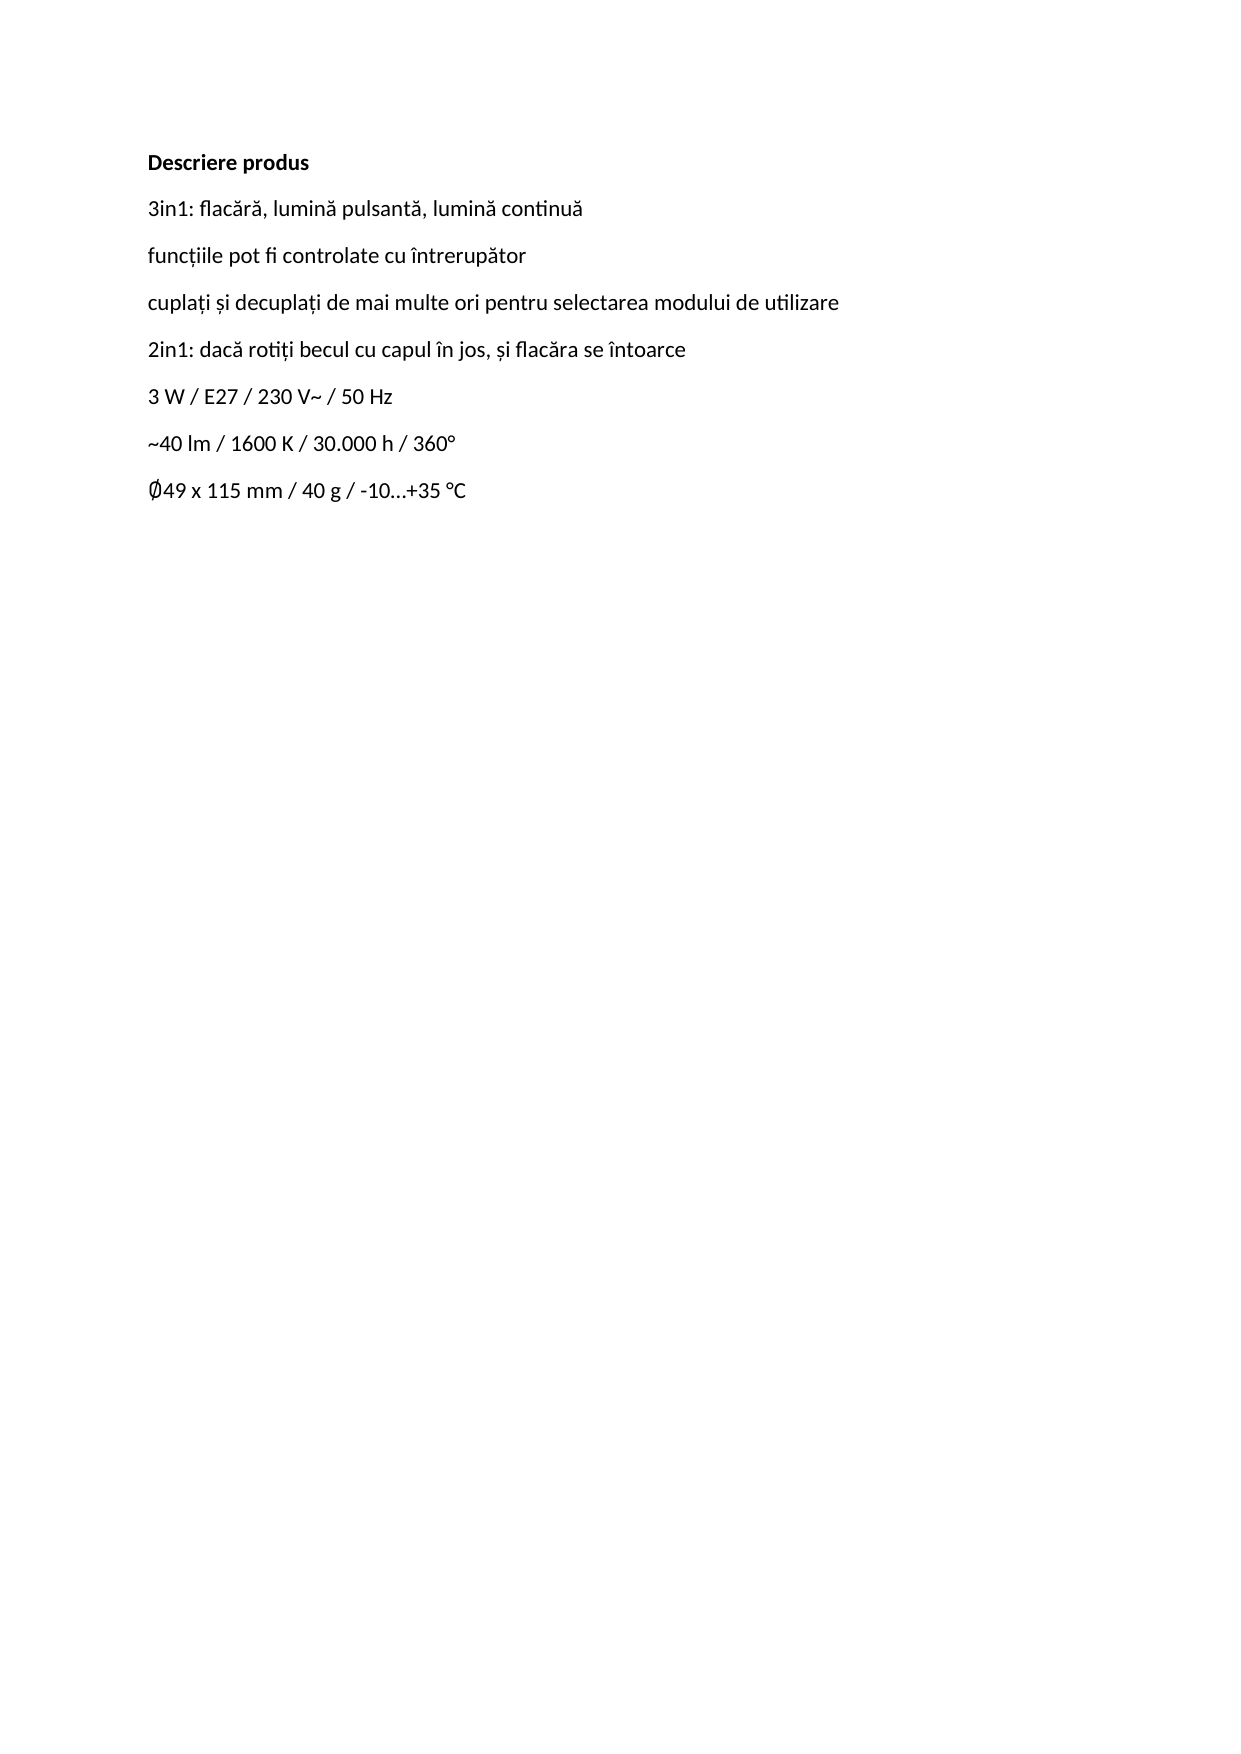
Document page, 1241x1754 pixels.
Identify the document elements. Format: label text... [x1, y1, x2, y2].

text ∅49 x 115 mm / 40 g / -10…+35 °C [148, 476, 1093, 504]
text 3in1: flacără, lumină pulsantă, lumină continuă [148, 194, 1093, 222]
text ~40 lm / 1600 K / 30.000 h / 360° [148, 429, 1093, 457]
text 2in1: dacă rotiți becul cu capul în jos, și flacăra se întoarce [148, 335, 1093, 363]
text Descriere produs [148, 148, 1093, 176]
text cuplați și decuplați de mai multe ori pentru selectarea modului de utilizare [148, 288, 1093, 316]
text funcțiile pot fi controlate cu întrerupător [148, 241, 1093, 269]
text 3 W / E27 / 230 V~ / 50 Hz [148, 382, 1093, 410]
